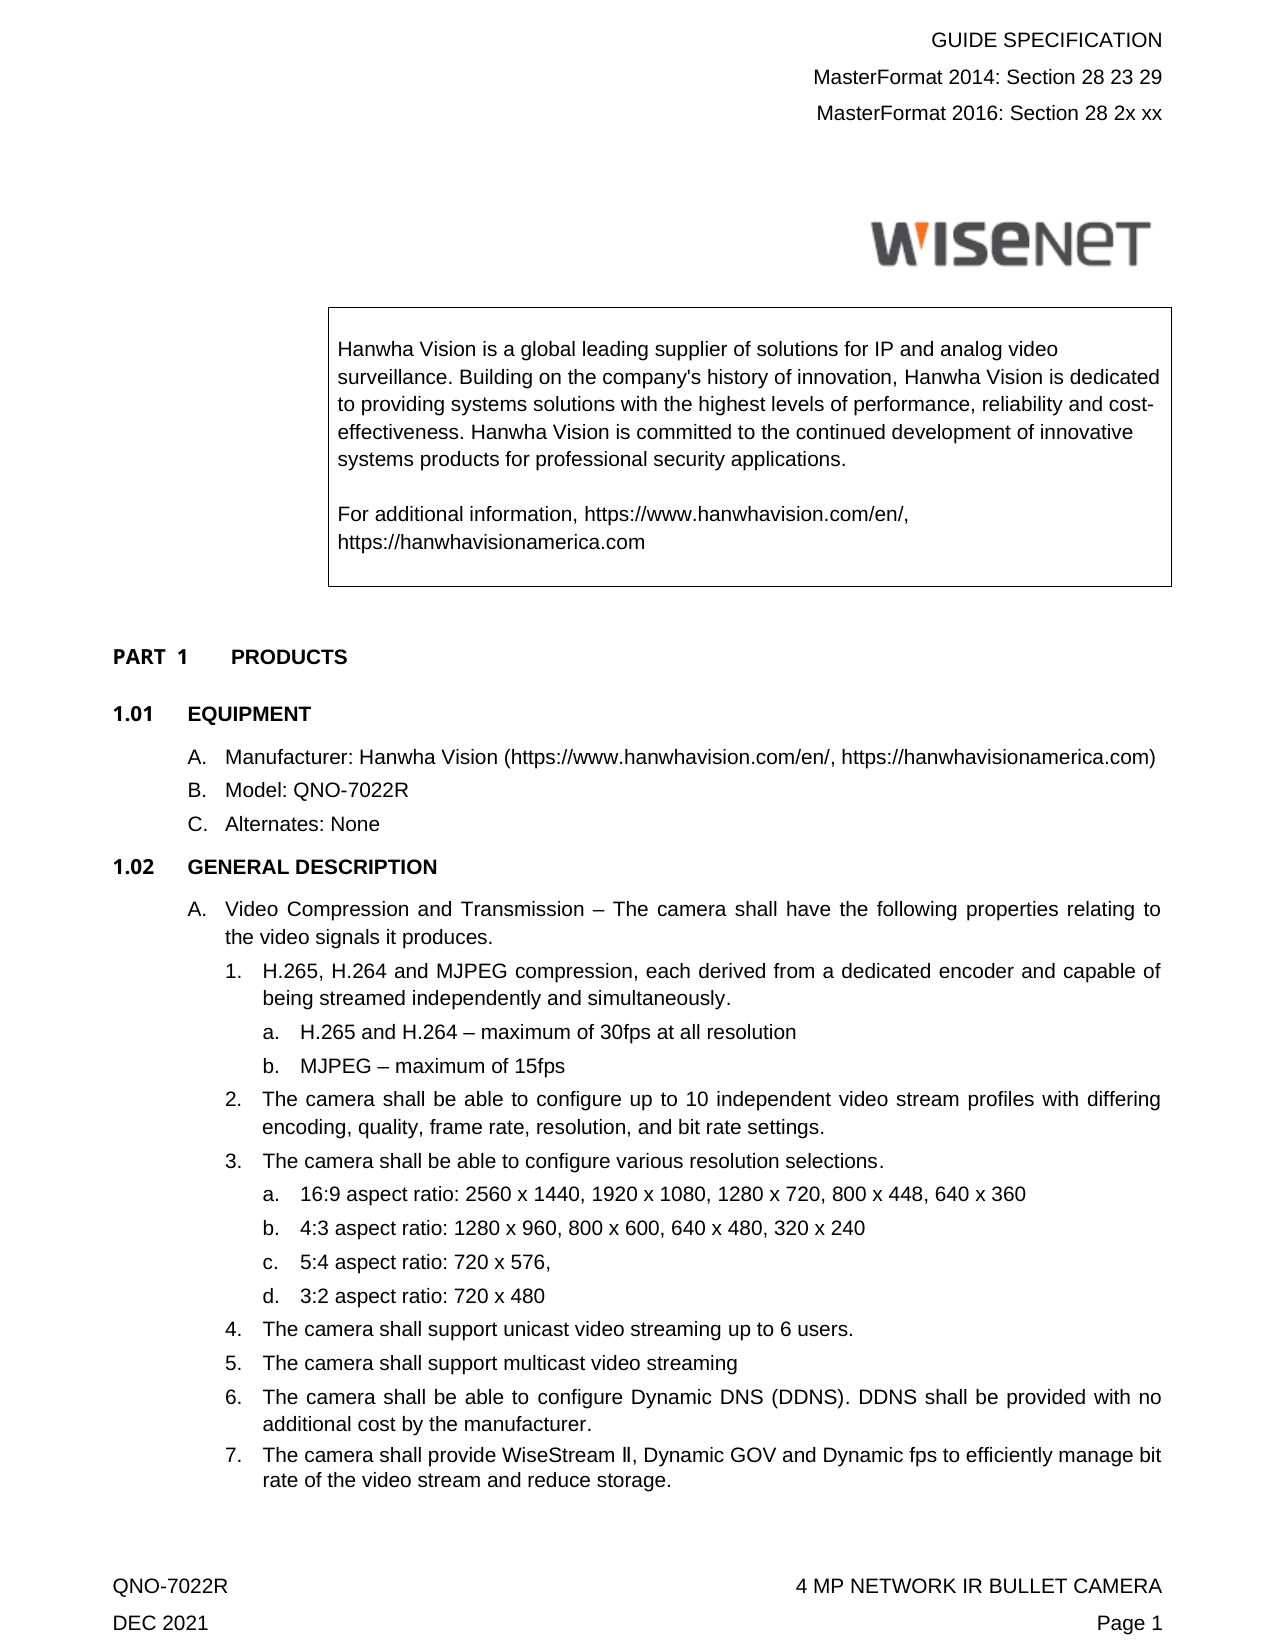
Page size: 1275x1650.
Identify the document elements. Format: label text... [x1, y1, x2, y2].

list H.265, H.264 and MJPEG compression, each derived from a dedicated encoder and capable of being streamed independently and simultaneously. [225, 958, 1162, 1010]
list 16:9 aspect ratio: 2560 x 1440, 1920 x 1080, 1280 x 720, 800 x 448, 640 x 360 [262, 1182, 1162, 1206]
picture [862, 206, 1163, 282]
list Manufacturer: Hanwha Vision (https://www.hanwhavision.com/en/, https://hanwhavisionamerica.com) [187, 744, 1162, 768]
list PRODUCTS [112, 642, 1162, 670]
list Model: QNO-7022R [187, 778, 1162, 802]
list 5:4 aspect ratio: 720 x 576, [262, 1250, 1162, 1274]
list GENERAL DESCRIPTION [112, 852, 1162, 881]
list EQUIPMENT [112, 699, 1162, 728]
list The camera shall support unicast video streaming up to 6 users. [225, 1317, 1162, 1341]
list 4:3 aspect ratio: 1280 x 960, 800 x 600, 640 x 480, 320 x 240 [262, 1216, 1162, 1240]
list H.265 and H.264 – maximum of 30fps at all resolution [262, 1020, 1162, 1044]
list Video Compression and Transmission – The camera shall have the following properties relating to the video signals it produces. [187, 897, 1162, 949]
list The camera shall provide WiseStream Ⅱ, Dynamic GOV and Dynamic fps to efficiently manage bit rate of the video stream and reduce storage. [225, 1440, 1162, 1492]
list Alternates: None [187, 812, 1162, 836]
list The camera shall be able to configure up to 10 independent video stream profiles with differing encoding, quality, frame rate, resolution, and bit rate settings. [225, 1087, 1162, 1139]
text Hanwha Vision is a global leading supplier of solutions for IP and analog video surveillance. Building on the company's history of innovation, Hanwha Vision is dedicated to providing systems solutions with the highest levels of performance, reliability and cost-effectiveness. Hanwha Vision is committed to the continued development of innovative systems products for professional security applications. [329, 334, 1171, 471]
list MJPEG – maximum of 15fps [262, 1053, 1162, 1077]
list The camera shall be able to configure various resolution selections. [225, 1148, 1162, 1172]
list 3:2 aspect ratio: 720 x 480 [262, 1283, 1162, 1307]
text For additional information, https://www.hanwhavision.com/en/, https://hanwhavisionamerica.com [329, 499, 1171, 554]
list The camera shall be able to configure Dynamic DNS (DDNS). DDNS shall be provided with no additional cost by the manufacturer. [225, 1385, 1162, 1436]
list The camera shall support multicast video streaming [225, 1351, 1162, 1375]
